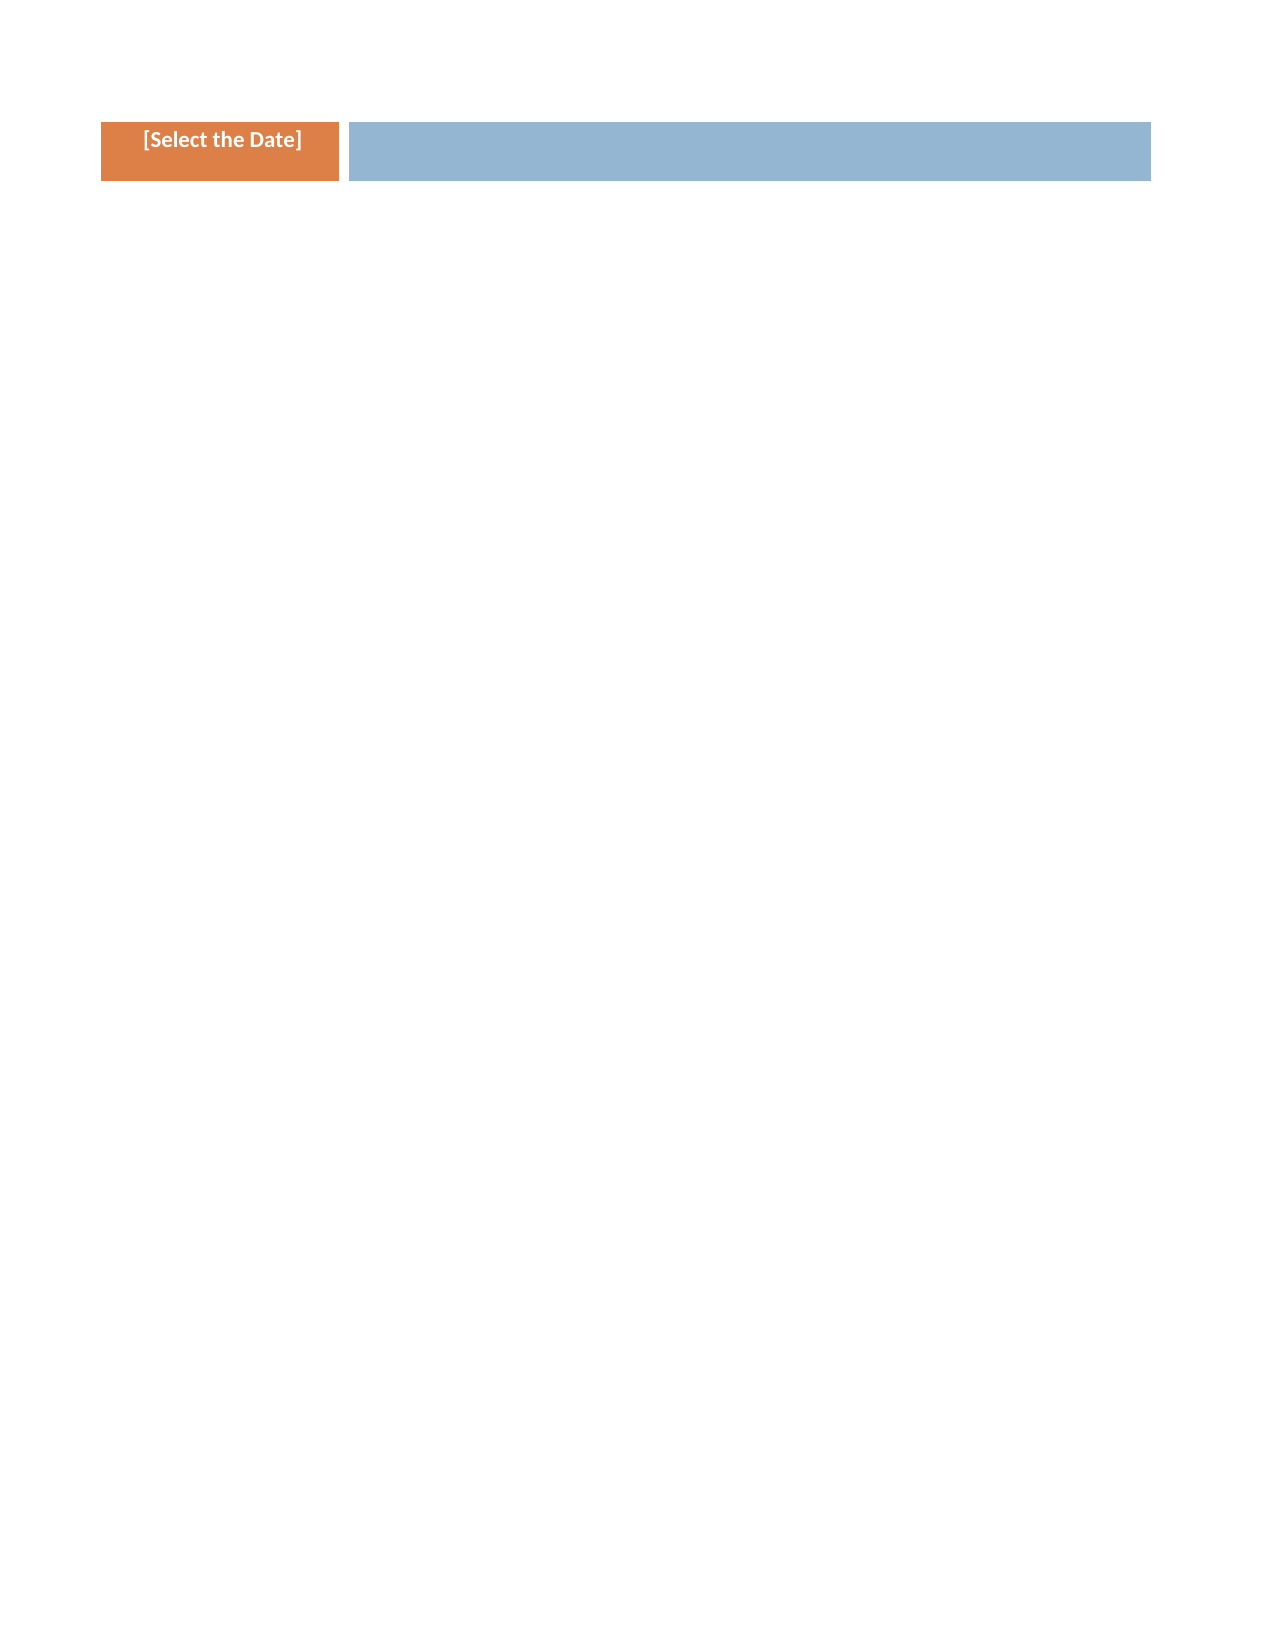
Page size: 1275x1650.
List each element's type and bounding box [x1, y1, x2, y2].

table_header [349, 122, 1151, 181]
table_header [101, 122, 339, 181]
